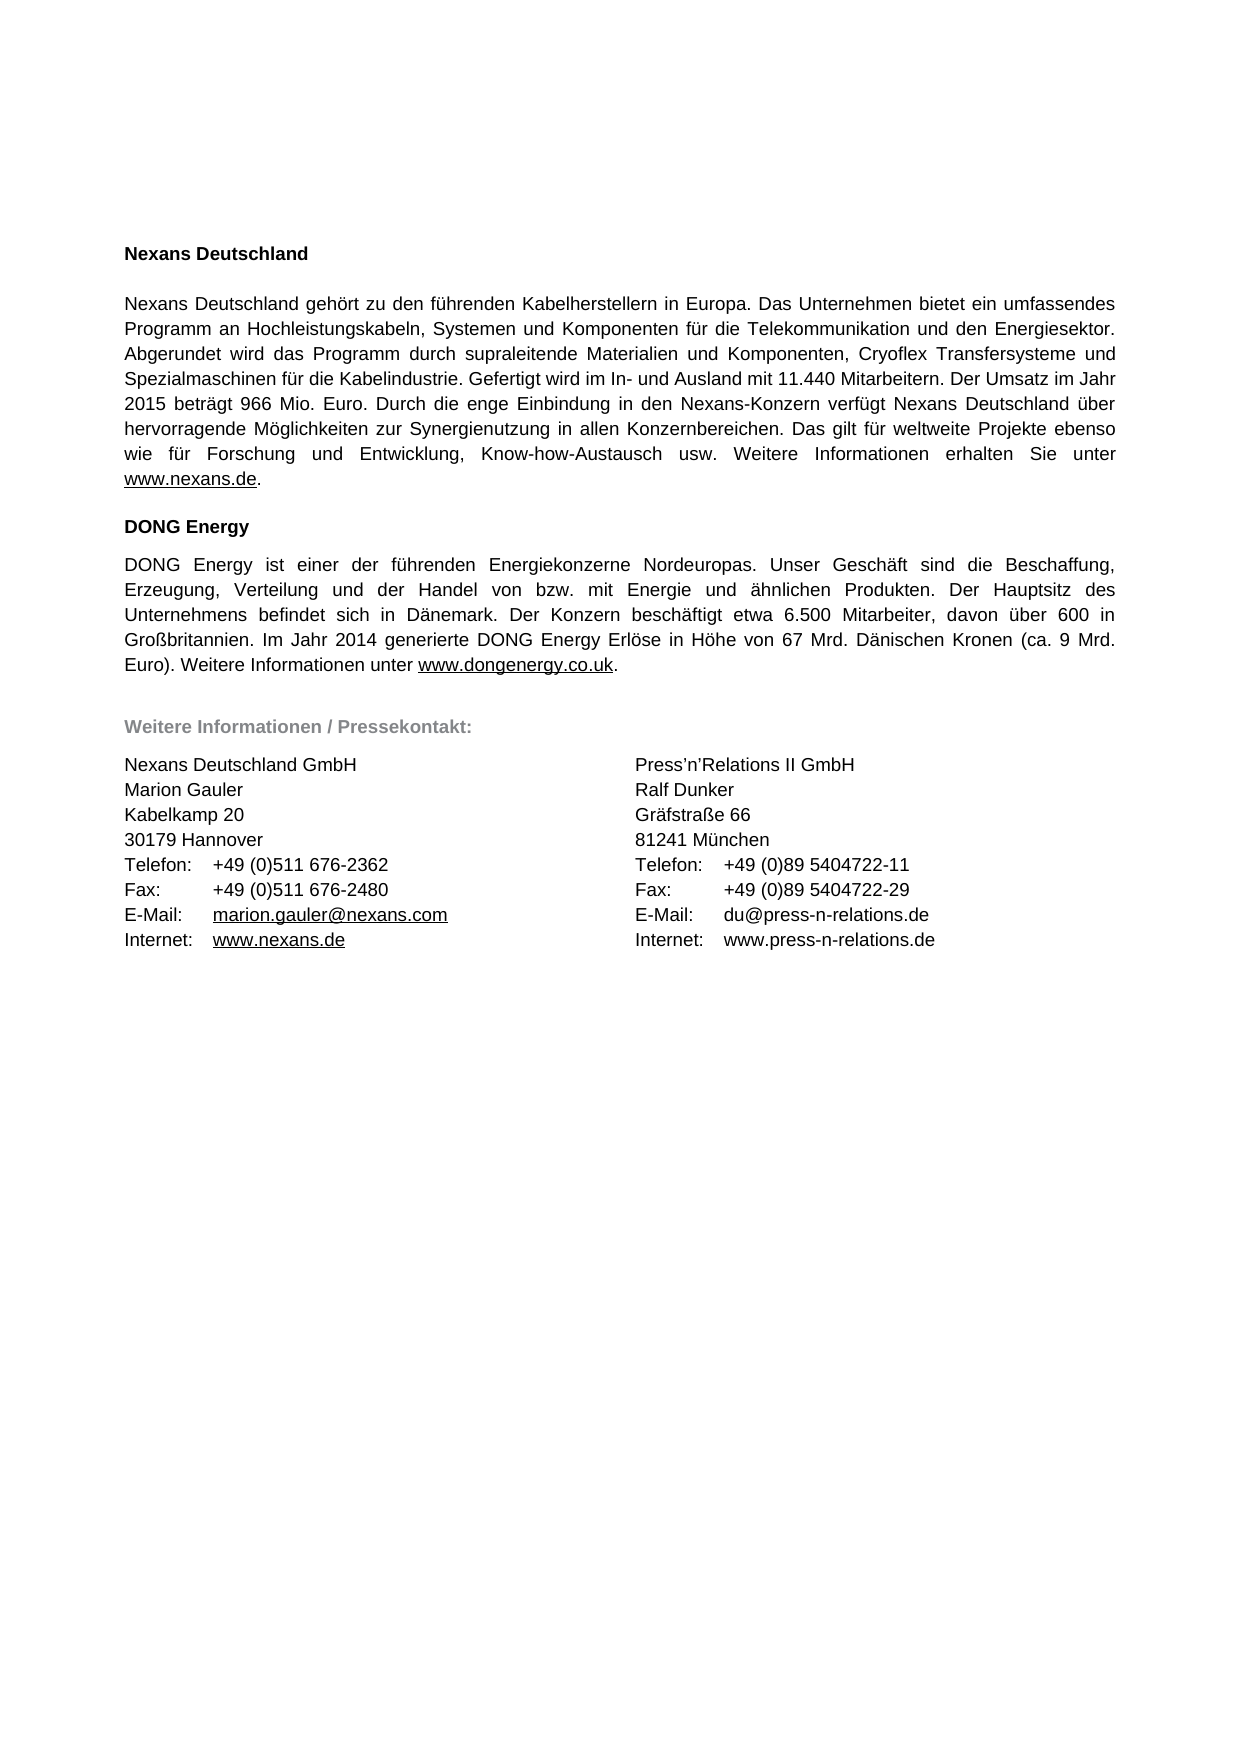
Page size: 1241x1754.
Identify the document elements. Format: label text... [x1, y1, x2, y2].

text Telefon: +49 (0)89 5404722-11 [635, 850, 1116, 875]
text E-Mail: du@press-n-relations.de [635, 900, 1116, 925]
text Nexans Deutschland gehört zu den führenden Kabelherstellern in Europa. Das Unternehmen bietet ein umfassendes Programm an Hochleistungskabeln, Systemen und Komponenten für die Telekommunikation und den Energiesektor. Abgerundet wird das Programm durch supraleitende Materialien und Komponenten, Cryoflex Transfersysteme und Spezialmaschinen für die Kabelindustrie. Gefertigt wird im In- und Ausland mit 11.440 Mitarbeitern. Der Umsatz im Jahr 2015 beträgt 966 Mio. Euro. Durch die enge Einbindung in den Nexans-Konzern verfügt Nexans Deutschland über hervorragende Möglichkeiten zur Synergienutzung in allen Konzernbereichen. Das gilt für weltweite Projekte ebenso wie für Forschung und Entwicklung, Know-how-Austausch usw. Weitere Informationen erhalten Sie unter www.nexans.de. [124, 290, 1116, 490]
text DONG Energy [124, 513, 1116, 538]
text Gräfstraße 66 [635, 800, 1116, 825]
text 81241 München [635, 825, 1116, 850]
text Fax: +49 (0)89 5404722-29 [635, 875, 1116, 900]
text Internet: www.press-n-relations.de [635, 925, 1116, 950]
text Press’n’Relations II GmbH [635, 750, 1116, 775]
text Weitere Informationen / Pressekontakt: [124, 713, 1116, 738]
text Nexans Deutschland GmbH Marion Gauler Kabelkamp 20 30179 Hannover Telefon: +49 (0)511 676-2362 Fax: +49 (0)511 676-2480 E-Mail: marion.gauler@nexans.com Internet: www.nexans.de [124, 750, 576, 950]
text Nexans Deutschland [124, 240, 1116, 265]
text Ralf Dunker [635, 775, 1116, 800]
text DONG Energy ist einer der führenden Energiekonzerne Nordeuropas. Unser Geschäft sind die Beschaffung, Erzeugung, Verteilung und der Handel von bzw. mit Energie und ähnlichen Produkten. Der Hauptsitz des Unternehmens befindet sich in Dänemark. Der Konzern beschäftigt etwa 6.500 Mitarbeiter, davon über 600 in Großbritannien. Im Jahr 2014 generierte DONG Energy Erlöse in Höhe von 67 Mrd. Dänischen Kronen (ca. 9 Mrd. Euro). Weitere Informationen unter www.dongenergy.co.uk. [124, 550, 1116, 675]
